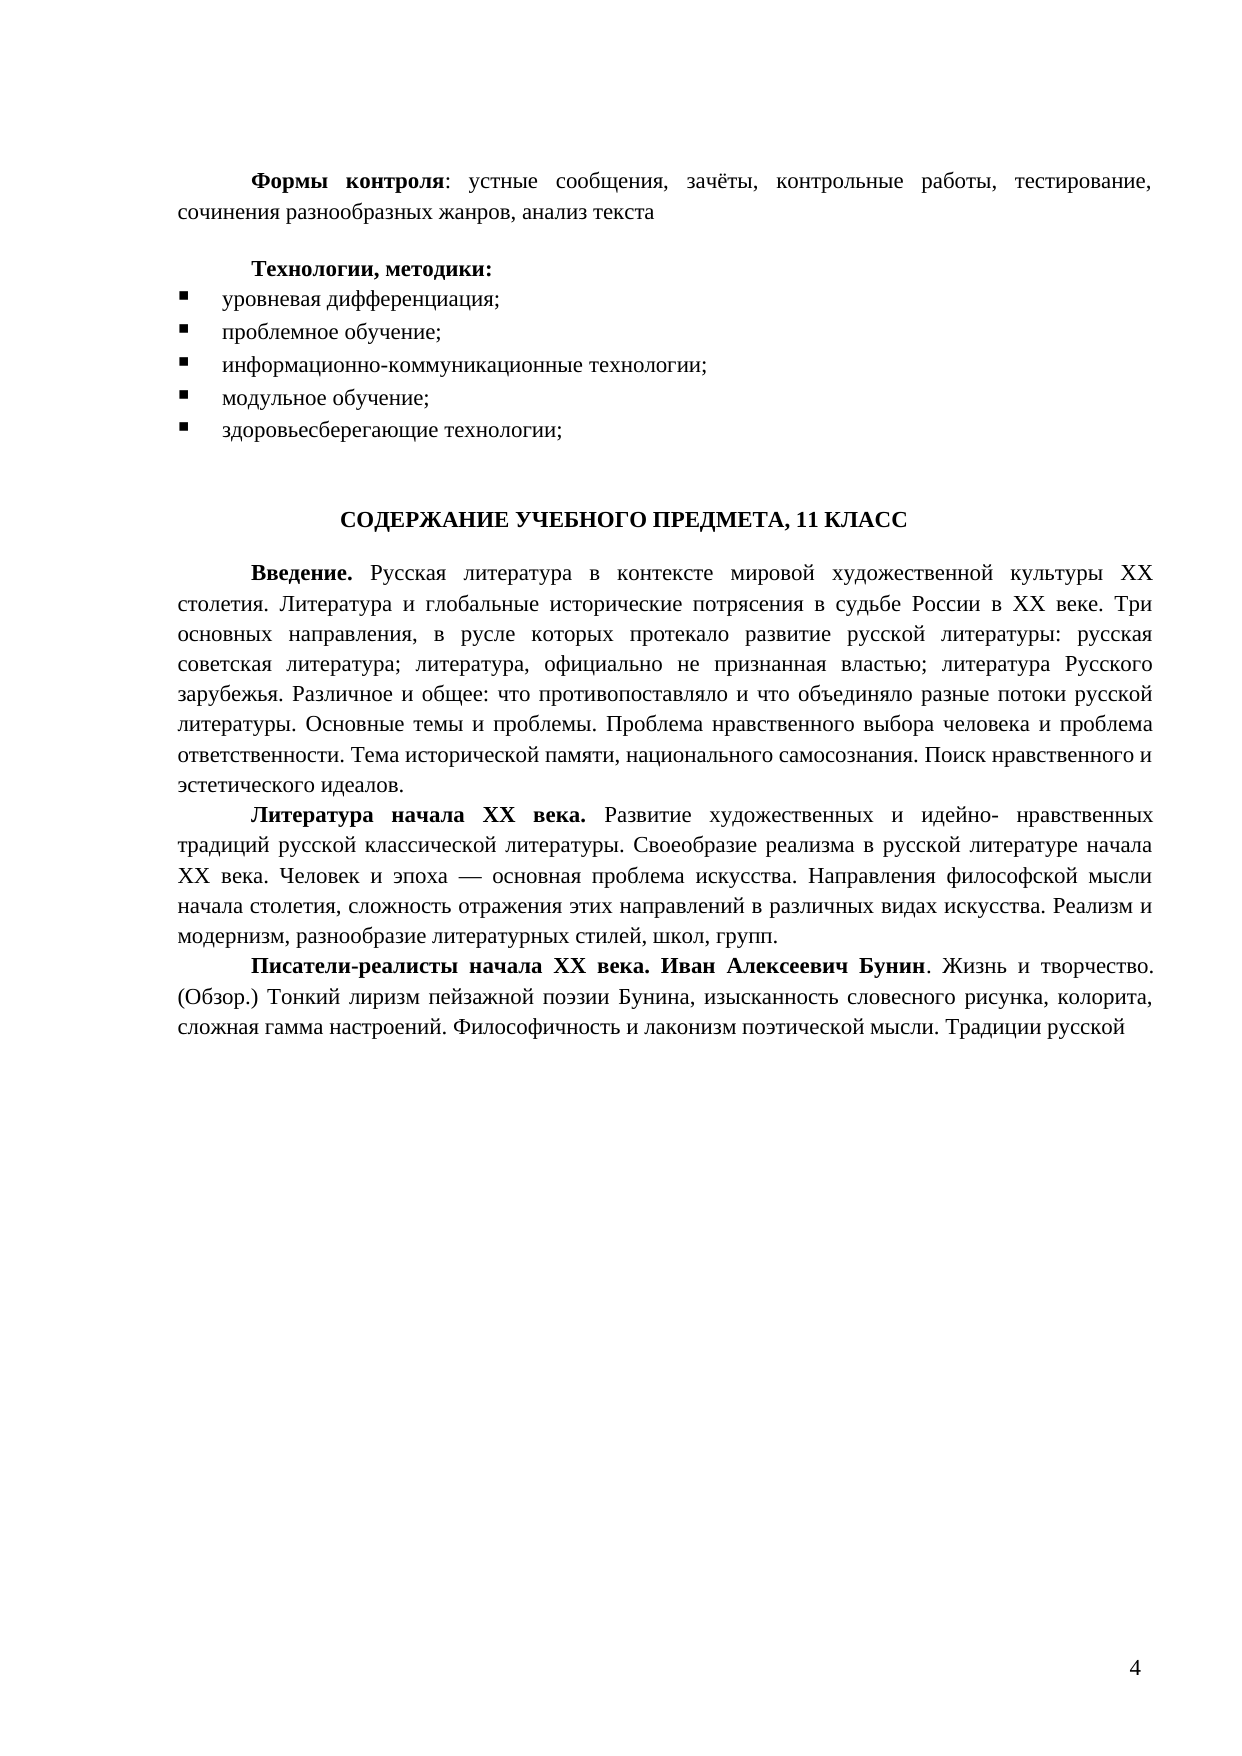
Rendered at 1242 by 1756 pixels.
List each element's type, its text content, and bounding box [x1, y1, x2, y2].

list уровневая дифференциация; [177, 286, 1167, 313]
text Литература начала XX века. Развитие художественных и идейно- нравственных традиций русской классической литературы. Своеобразие реализма в русской литературе начала XX века. Человек и эпоха — основная проблема искусства. Направления философской мысли начала столетия, сложность отражения этих направлений в различных видах искусства. Реализм и модернизм, разнообразие литературных стилей, школ, групп. [177, 801, 1154, 948]
list проблемное обучение; [177, 318, 1167, 346]
subtitle Технологии, методики: [251, 255, 1167, 281]
text Формы контроля: устные сообщения, зачёты, контрольные работы, тестирование, сочинения разнообразных жанров, анализ текста [177, 167, 1153, 224]
list модульное обучение; [177, 384, 1167, 411]
list здоровьесберегающие технологии; [177, 416, 1167, 444]
text Писатели-реалисты начала XX века. Иван Алексеевич Бунин. Жизнь и творчество. (Обзор.) Тонкий лиризм пейзажной поэзии Бунина, изысканность словесного рисунка, колорита, сложная гамма настроений. Философичность и лаконизм поэтической мысли. Традиции русской [177, 952, 1154, 1039]
subtitle СОДЕРЖАНИЕ УЧЕБНОГО ПРЕДМЕТА, 11 КЛАСС [340, 506, 1167, 532]
text Введение. Русская литература в контексте мировой художественной культуры XX столетия. Литература и глобальные исторические потрясения в судьбе России в XX веке. Три основных направления, в русле которых протекало развитие русской литературы: русская советская литература; литература, официально не признанная властью; литература Русского зарубежья. Различное и общее: что противопоставляло и что объединяло разные потоки русской литературы. Основные темы и проблемы. Проблема нравственного выбора человека и проблема ответственности. Тема исторической памяти, национального самосознания. Поиск нравственного и эстетического идеалов. [177, 559, 1154, 797]
list информационно-коммуникационные технологии; [177, 351, 1167, 378]
